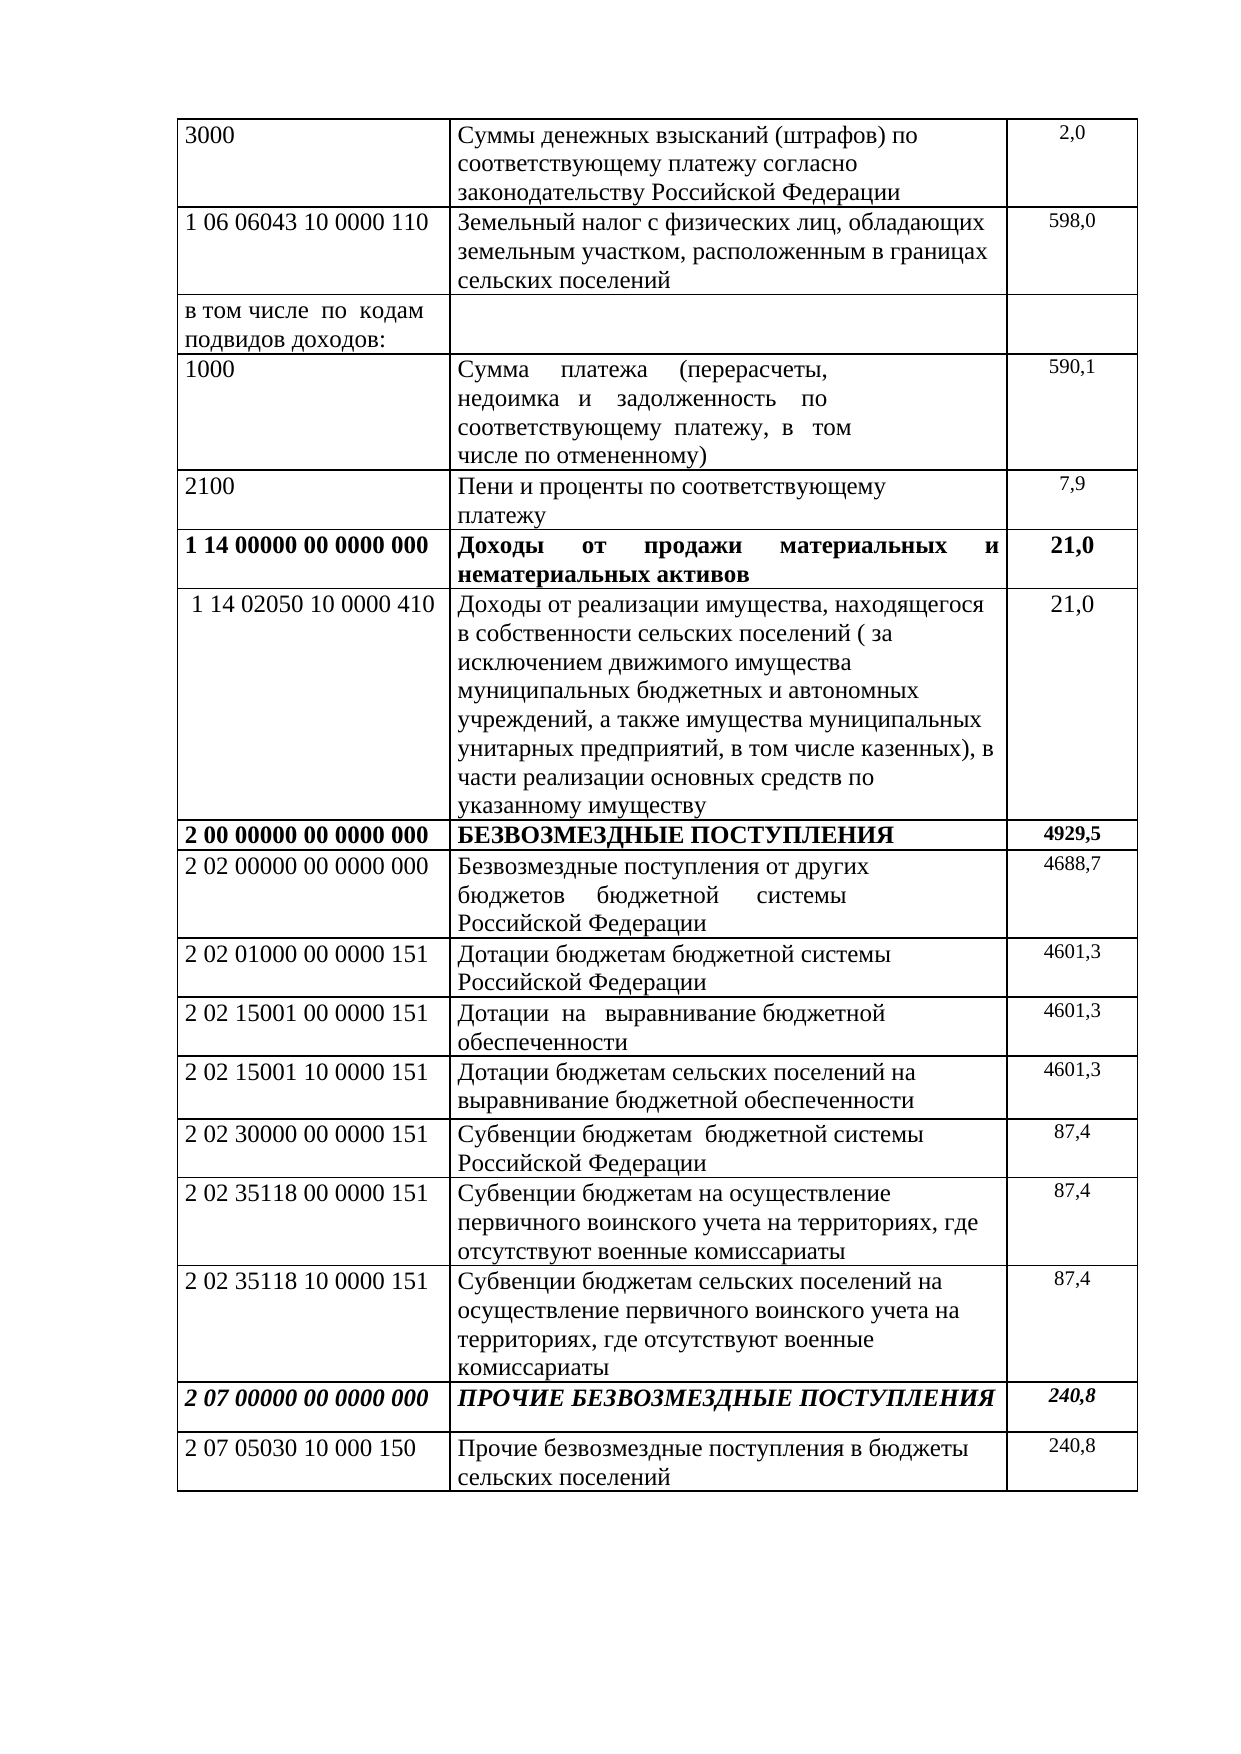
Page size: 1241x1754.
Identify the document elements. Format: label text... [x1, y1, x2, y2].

table_cell 21,0 [1008, 530, 1137, 587]
table_cell Субвенции бюджетам сельских поселений на осуществление первичного воинского учета на территориях, где отсутствуют военные комиссариаты [451, 1266, 1006, 1381]
table_cell 2 07 00000 00 0000 000 [178, 1383, 449, 1431]
table_cell 1 14 02050 10 0000 410 [178, 589, 449, 819]
table_cell 2100 [178, 471, 449, 528]
table_cell 1000 [178, 355, 449, 469]
table_cell 87,4 [1008, 1266, 1137, 1381]
table_cell 3000 [178, 120, 449, 206]
table_cell 2 02 00000 00 0000 000 [178, 851, 449, 937]
table_cell Субвенции бюджетам бюджетной системы Российской Федерации [451, 1120, 1006, 1177]
table_cell 240,8 [1008, 1383, 1137, 1431]
table_cell 87,4 [1008, 1120, 1137, 1177]
table_cell Безвозмездные поступления от других бюджетов бюджетной системы Российской Федерации [451, 851, 1006, 937]
table_cell 2 00 00000 00 0000 000 [178, 821, 449, 849]
table_cell Дотации бюджетам бюджетной системы Российской Федерации [451, 939, 1006, 996]
table_cell Дотации на выравнивание бюджетной обеспеченности [451, 998, 1006, 1055]
table_cell [1008, 295, 1137, 353]
table_cell [451, 295, 1006, 353]
table_cell Прочие безвозмездные поступления в бюджеты сельских поселений [451, 1433, 1006, 1490]
table_cell Земельный налог с физических лиц, обладающих земельным участком, расположенным в границах сельских поселений [451, 208, 1006, 294]
table_cell 598,0 [1008, 208, 1137, 294]
table_cell БЕЗВОЗМЕЗДНЫЕ ПОСТУПЛЕНИЯ [451, 821, 1006, 849]
table_cell 240,8 [1008, 1433, 1137, 1490]
table_cell 2 02 35118 00 0000 151 [178, 1178, 449, 1265]
table_cell 4601,3 [1008, 998, 1137, 1055]
table_cell 2 02 35118 10 0000 151 [178, 1266, 449, 1381]
table_cell Субвенции бюджетам на осуществление первичного воинского учета на территориях, где отсутствуют военные комиссариаты [451, 1178, 1006, 1265]
table_cell 7,9 [1008, 471, 1137, 528]
table_cell 2 02 30000 00 0000 151 [178, 1120, 449, 1177]
table_cell 1 06 06043 10 0000 110 [178, 208, 449, 294]
table_cell 2 02 15001 00 0000 151 [178, 998, 449, 1055]
table_cell 590,1 [1008, 355, 1137, 469]
table_cell 21,0 [1008, 589, 1137, 819]
table_cell в том числе по кодам подвидов доходов: [178, 295, 449, 353]
table_cell 4929,5 [1008, 821, 1137, 849]
table_cell 2,0 [1008, 120, 1137, 206]
table_cell 87,4 [1008, 1178, 1137, 1265]
table_cell Пени и проценты по соответствующему платежу [451, 471, 1006, 528]
table_cell Дотации бюджетам сельских поселений на выравнивание бюджетной обеспеченности [451, 1057, 1006, 1118]
table_cell Доходы от реализации имущества, находящегося в собственности сельских поселений ( за исключением движимого имущества муниципальных бюджетных и автономных учреждений, а также имущества муниципальных унитарных предприятий, в том числе казенных), в части реализации основных средств по указанному имуществу [451, 589, 1006, 819]
table_cell ПРОЧИЕ БЕЗВОЗМЕЗДНЫЕ ПОСТУПЛЕНИЯ [451, 1383, 1006, 1431]
table_cell 2 02 15001 10 0000 151 [178, 1057, 449, 1118]
table_cell 4688,7 [1008, 851, 1137, 937]
table_cell 2 02 01000 00 0000 151 [178, 939, 449, 996]
table_cell Доходы от продажи материальных и нематериальных активов [451, 530, 1006, 587]
table_cell 4601,3 [1008, 1057, 1137, 1118]
table_cell 4601,3 [1008, 939, 1137, 996]
table_cell 2 07 05030 10 000 150 [178, 1433, 449, 1490]
table_cell 1 14 00000 00 0000 000 [178, 530, 449, 587]
table_cell Сумма платежа (перерасчеты, недоимка и задолженность по соответствующему платежу, в том числе по отмененному) [451, 355, 1006, 469]
table_cell Суммы денежных взысканий (штрафов) по соответствующему платежу согласно законодательству Российской Федерации [451, 120, 1006, 206]
